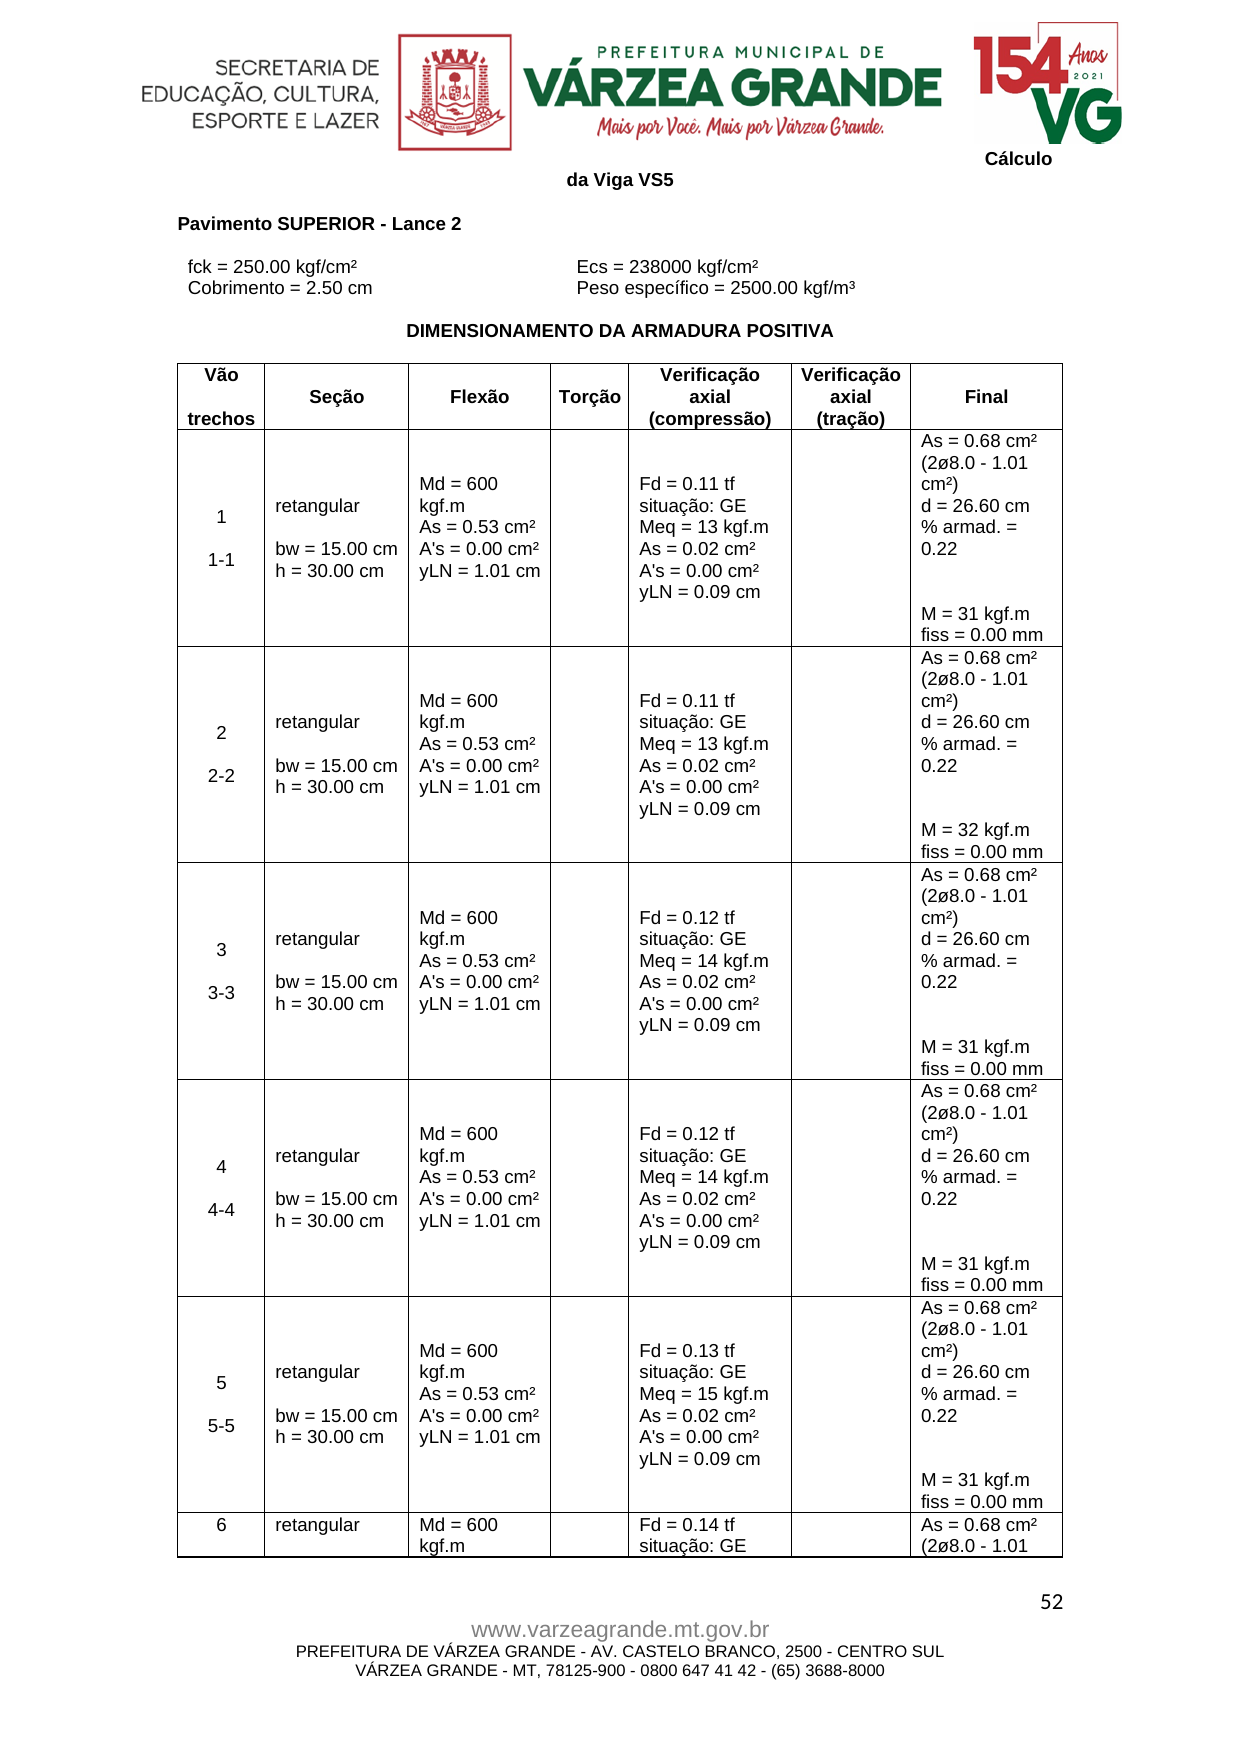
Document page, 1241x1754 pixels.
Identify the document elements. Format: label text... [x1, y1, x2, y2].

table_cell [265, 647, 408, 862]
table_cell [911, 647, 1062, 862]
picture [138, 23, 955, 160]
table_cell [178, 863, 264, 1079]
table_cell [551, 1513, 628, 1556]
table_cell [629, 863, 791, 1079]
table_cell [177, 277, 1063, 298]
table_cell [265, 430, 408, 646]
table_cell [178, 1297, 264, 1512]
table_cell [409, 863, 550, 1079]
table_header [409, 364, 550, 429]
picture [973, 22, 1122, 144]
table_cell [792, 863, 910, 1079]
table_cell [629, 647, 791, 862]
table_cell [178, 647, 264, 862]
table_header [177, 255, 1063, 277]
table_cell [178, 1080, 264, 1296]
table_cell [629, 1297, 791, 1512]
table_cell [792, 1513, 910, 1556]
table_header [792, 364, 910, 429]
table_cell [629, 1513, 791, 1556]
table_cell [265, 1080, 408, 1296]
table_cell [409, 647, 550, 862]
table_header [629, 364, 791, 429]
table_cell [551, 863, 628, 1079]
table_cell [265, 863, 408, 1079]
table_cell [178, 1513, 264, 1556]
text DIMENSIONAMENTO DA ARMADURA POSITIVA [177, 320, 1063, 342]
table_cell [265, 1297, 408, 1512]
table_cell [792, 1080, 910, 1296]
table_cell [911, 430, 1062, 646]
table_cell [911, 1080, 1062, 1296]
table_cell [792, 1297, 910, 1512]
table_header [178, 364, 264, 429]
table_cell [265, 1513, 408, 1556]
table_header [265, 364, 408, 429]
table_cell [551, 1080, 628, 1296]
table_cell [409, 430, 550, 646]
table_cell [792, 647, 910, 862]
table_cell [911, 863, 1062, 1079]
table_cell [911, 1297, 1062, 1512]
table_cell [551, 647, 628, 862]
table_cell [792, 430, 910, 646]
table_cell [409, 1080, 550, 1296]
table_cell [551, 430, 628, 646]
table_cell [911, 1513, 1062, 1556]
subtitle Cálculo da Viga VS5 [177, 148, 1063, 191]
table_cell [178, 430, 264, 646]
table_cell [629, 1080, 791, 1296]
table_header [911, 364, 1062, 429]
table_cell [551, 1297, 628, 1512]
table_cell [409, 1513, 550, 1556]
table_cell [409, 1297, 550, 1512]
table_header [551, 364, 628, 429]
text Pavimento SUPERIOR - Lance 2 [177, 212, 1063, 234]
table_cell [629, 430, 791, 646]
